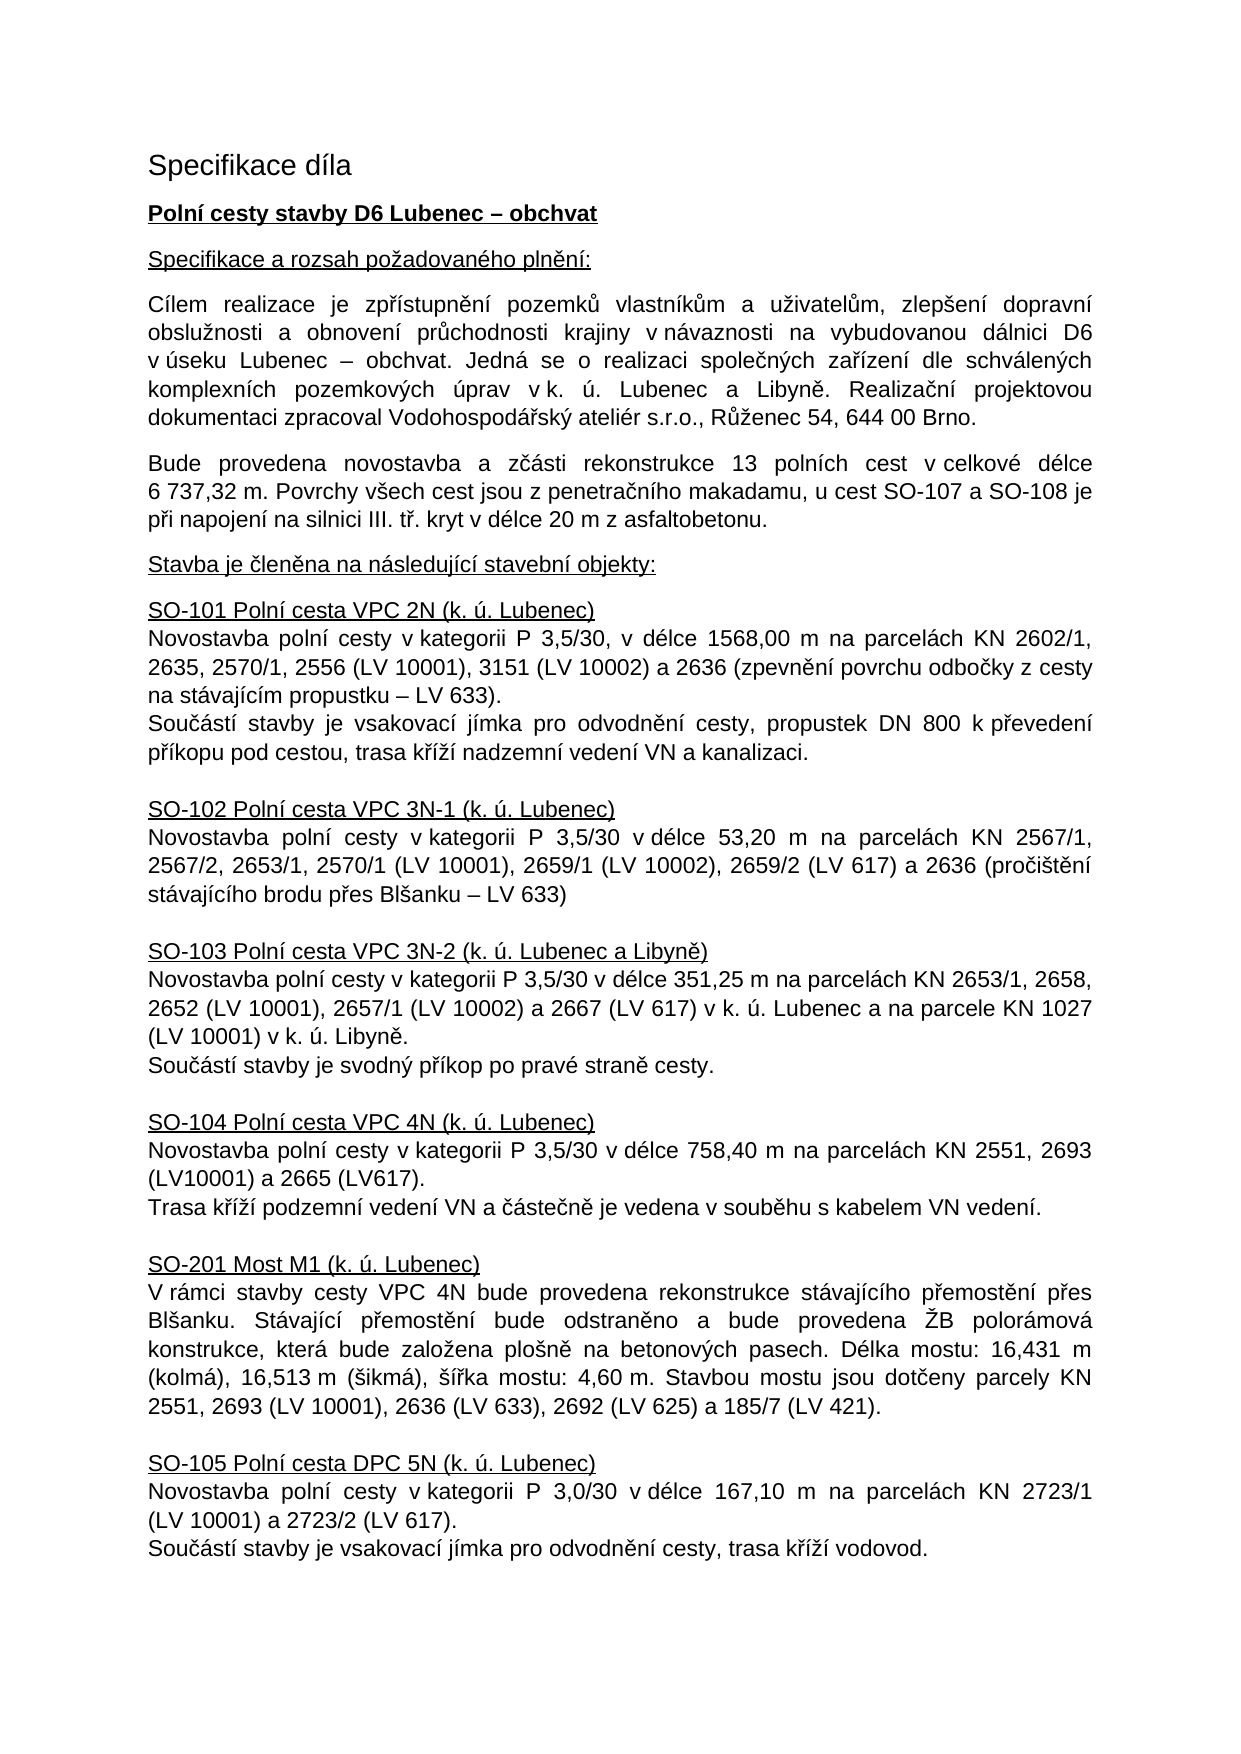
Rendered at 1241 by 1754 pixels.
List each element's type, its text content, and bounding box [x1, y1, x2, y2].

text Novostavba polní cesty v kategorii P 3,5/30 v délce 758,40 m na parcelách KN 2551, 2693 (LV10001) a 2665 (LV617). [148, 1137, 1093, 1192]
text Cílem realizace je zpřístupnění pozemků vlastníkům a uživatelům, zlepšení dopravní obslužnosti a obnovení průchodnosti krajiny v návaznosti na vybudovanou dálnici D6 v úseku Lubenec – obchvat. Jedná se o realizaci společných zařízení dle schválených komplexních pozemkových úprav v k. ú. Lubenec a Libyně. Realizační projektovou dokumentaci zpracoval Vodohospodářský ateliér s.r.o., Růženec 54, 644 00 Brno. [148, 291, 1093, 431]
text Součástí stavby je vsakovací jímka pro odvodnění cesty, trasa kříží vodovod. [148, 1535, 1093, 1561]
text SO-103 Polní cesta VPC 3N-2 (k. ú. Lubenec a Libyně) [148, 938, 1093, 964]
text V rámci stavby cesty VPC 4N bude provedena rekonstrukce stávajícího přemostění přes Blšanku. Stávající přemostění bude odstraněno a bude provedena ŽB polorámová konstrukce, která bude založena plošně na betonových pasech. Délka mostu: 16,431 m (kolmá), 16,513 m (šikmá), šířka mostu: 4,60 m. Stavbou mostu jsou dotčeny parcely KN 2551, 2693 (LV 10001), 2636 (LV 633), 2692 (LV 625) a 185/7 (LV 421). [148, 1279, 1093, 1419]
text Trasa kříží podzemní vedení VN a částečně je vedena v souběhu s kabelem VN vedení. [148, 1194, 1093, 1220]
text Novostavba polní cesty v kategorii P 3,0/30 v délce 167,10 m na parcelách KN 2723/1 (LV 10001) a 2723/2 (LV 617). [148, 1478, 1093, 1533]
text Součástí stavby je vsakovací jímka pro odvodnění cesty, propustek DN 800 k převedení příkopu pod cestou, trasa kříží nadzemní vedení VN a kanalizaci. [148, 710, 1093, 765]
text Novostavba polní cesty v kategorii P 3,5/30 v délce 53,20 m na parcelách KN 2567/1, 2567/2, 2653/1, 2570/1 (LV 10001), 2659/1 (LV 10002), 2659/2 (LV 617) a 2636 (pročištění stávajícího brodu přes Blšanku – LV 633) [148, 824, 1093, 907]
text SO-105 Polní cesta DPC 5N (k. ú. Lubenec) [148, 1450, 1093, 1476]
text Specifikace díla [148, 148, 1093, 181]
text Bude provedena novostavba a zčásti rekonstrukce 13 polních cest v celkové délce 6 737,32 m. Povrchy všech cest jsou z penetračního makadamu, u cest SO-107 a SO-108 je při napojení na silnici III. tř. kryt v délce 20 m z asfaltobetonu. [148, 449, 1093, 533]
text Součástí stavby je svodný příkop po pravé straně cesty. [148, 1052, 1093, 1078]
text SO-104 Polní cesta VPC 4N (k. ú. Lubenec) [148, 1108, 1093, 1135]
text Polní cesty stavby D6 Lubenec – obchvat [148, 200, 1093, 227]
text SO-101 Polní cesta VPC 2N (k. ú. Lubenec) [148, 597, 1093, 623]
text SO-201 Most M1 (k. ú. Lubenec) [148, 1251, 1093, 1277]
text Novostavba polní cesty v kategorii P 3,5/30 v délce 351,25 m na parcelách KN 2653/1, 2658, 2652 (LV 10001), 2657/1 (LV 10002) a 2667 (LV 617) v k. ú. Lubenec a na parcele KN 1027 (LV 10001) v k. ú. Libyně. [148, 966, 1093, 1049]
text Novostavba polní cesty v kategorii P 3,5/30, v délce 1568,00 m na parcelách KN 2602/1, 2635, 2570/1, 2556 (LV 10001), 3151 (LV 10002) a 2636 (zpevnění povrchu odbočky z cesty na stávajícím propustku – LV 633). [148, 625, 1093, 708]
text Stavba je členěna na následující stavební objekty: [148, 551, 1093, 578]
text SO-102 Polní cesta VPC 3N-1 (k. ú. Lubenec) [148, 796, 1093, 822]
text Specifikace a rozsah požadovaného plnění: [148, 246, 1093, 272]
